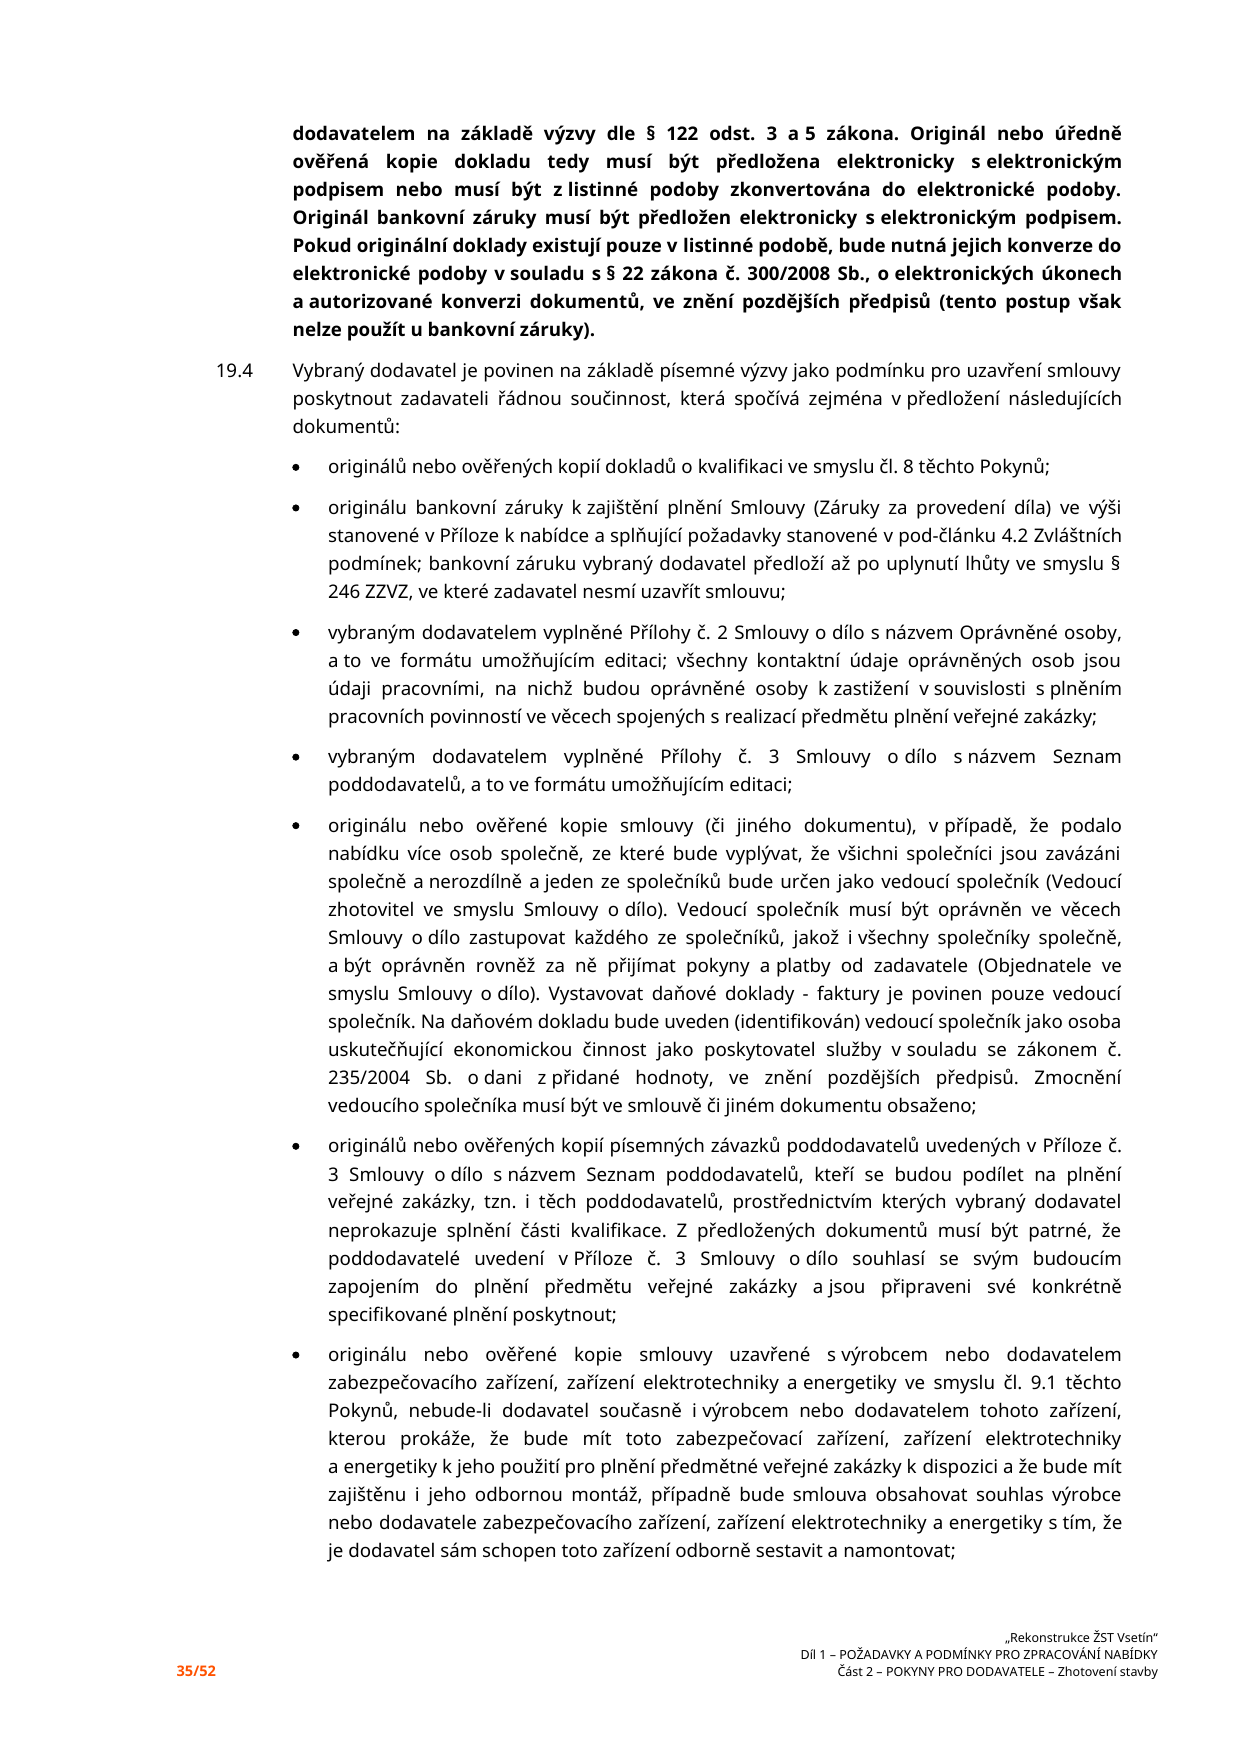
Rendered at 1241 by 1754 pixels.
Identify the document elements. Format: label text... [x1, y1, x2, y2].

list vybraným dodavatelem vyplněné Přílohy č. 2 Smlouvy o dílo s názvem Oprávněné osoby, a to ve formátu umožňujícím editaci; všechny kontaktní údaje oprávněných osob jsou údaji pracovními, na nichž budou oprávněné osoby k zastižení v souvislosti s plněním pracovních povinností ve věcech spojených s realizací předmětu plnění veřejné zakázky; [292, 619, 1122, 728]
list originálů nebo ověřených kopií písemných závazků poddodavatelů uvedených v Příloze č. 3 Smlouvy o dílo s názvem Seznam poddodavatelů, kteří se budou podílet na plnění veřejné zakázky, tzn. i těch poddodavatelů, prostřednictvím kterých vybraný dodavatel neprokazuje splnění části kvalifikace. Z předložených dokumentů musí být patrné, že poddodavatelé uvedení v Příloze č. 3 Smlouvy o dílo souhlasí se svým budoucím zapojením do plnění předmětu veřejné zakázky a jsou připraveni své konkrétně specifikované plnění poskytnout; [292, 1133, 1122, 1326]
list originálů nebo ověřených kopií dokladů o kvalifikaci ve smyslu čl. 8 těchto Pokynů; [292, 454, 1122, 479]
list originálu nebo ověřené kopie smlouvy uzavřené s výrobcem nebo dodavatelem zabezpečovacího zařízení, zařízení elektrotechniky a energetiky ve smyslu čl. 9.1 těchto Pokynů, nebude-li dodavatel současně i výrobcem nebo dodavatelem tohoto zařízení, kterou prokáže, že bude mít toto zabezpečovací zařízení, zařízení elektrotechniky a energetiky k jeho použití pro plnění předmětné veřejné zakázky k dispozici a že bude mít zajištěnu i jeho odbornou montáž, případně bude smlouva obsahovat souhlas výrobce nebo dodavatele zabezpečovacího zařízení, zařízení elektrotechniky a energetiky s tím, že je dodavatel sám schopen toto zařízení odborně sestavit a namontovat; [292, 1341, 1122, 1563]
list vybraným dodavatelem vyplněné Přílohy č. 3 Smlouvy o dílo s názvem Seznam poddodavatelů, a to ve formátu umožňujícím editaci; [292, 743, 1122, 797]
list originálu nebo ověřené kopie smlouvy (či jiného dokumentu), v případě, že podalo nabídku více osob společně, ze které bude vyplývat, že všichni společníci jsou zavázáni společně a nerozdílně a jeden ze společníků bude určen jako vedoucí společník (Vedoucí zhotovitel ve smyslu Smlouvy o dílo). Vedoucí společník musí být oprávněn ve věcech Smlouvy o dílo zastupovat každého ze společníků, jakož i všechny společníky společně, a být oprávněn rovněž za ně přijímat pokyny a platby od zadavatele (Objednatele ve smyslu Smlouvy o dílo). Vystavovat daňové doklady - faktury je povinen pouze vedoucí společník. Na daňovém dokladu bude uveden (identifikován) vedoucí společník jako osoba uskutečňující ekonomickou činnost jako poskytovatel služby v souladu se zákonem č. 235/2004 Sb. o dani z přidané hodnoty, ve znění pozdějších předpisů. Zmocnění vedoucího společníka musí být ve smlouvě či jiném dokumentu obsaženo; [292, 812, 1122, 1118]
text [216, 121, 1122, 342]
text Vybraný dodavatel je povinen na základě písemné výzvy jako podmínku pro uzavření smlouvy poskytnout zadavateli řádnou součinnost, která spočívá zejména v předložení následujících dokumentů: [216, 357, 1122, 439]
list originálu bankovní záruky k zajištění plnění Smlouvy (Záruky za provedení díla) ve výši stanovené v Příloze k nabídce a splňující požadavky stanovené v pod-článku 4.2 Zvláštních podmínek; bankovní záruku vybraný dodavatel předloží až po uplynutí lhůty ve smyslu § 246 ZZVZ, ve které zadavatel nesmí uzavřít smlouvu; [292, 494, 1122, 604]
